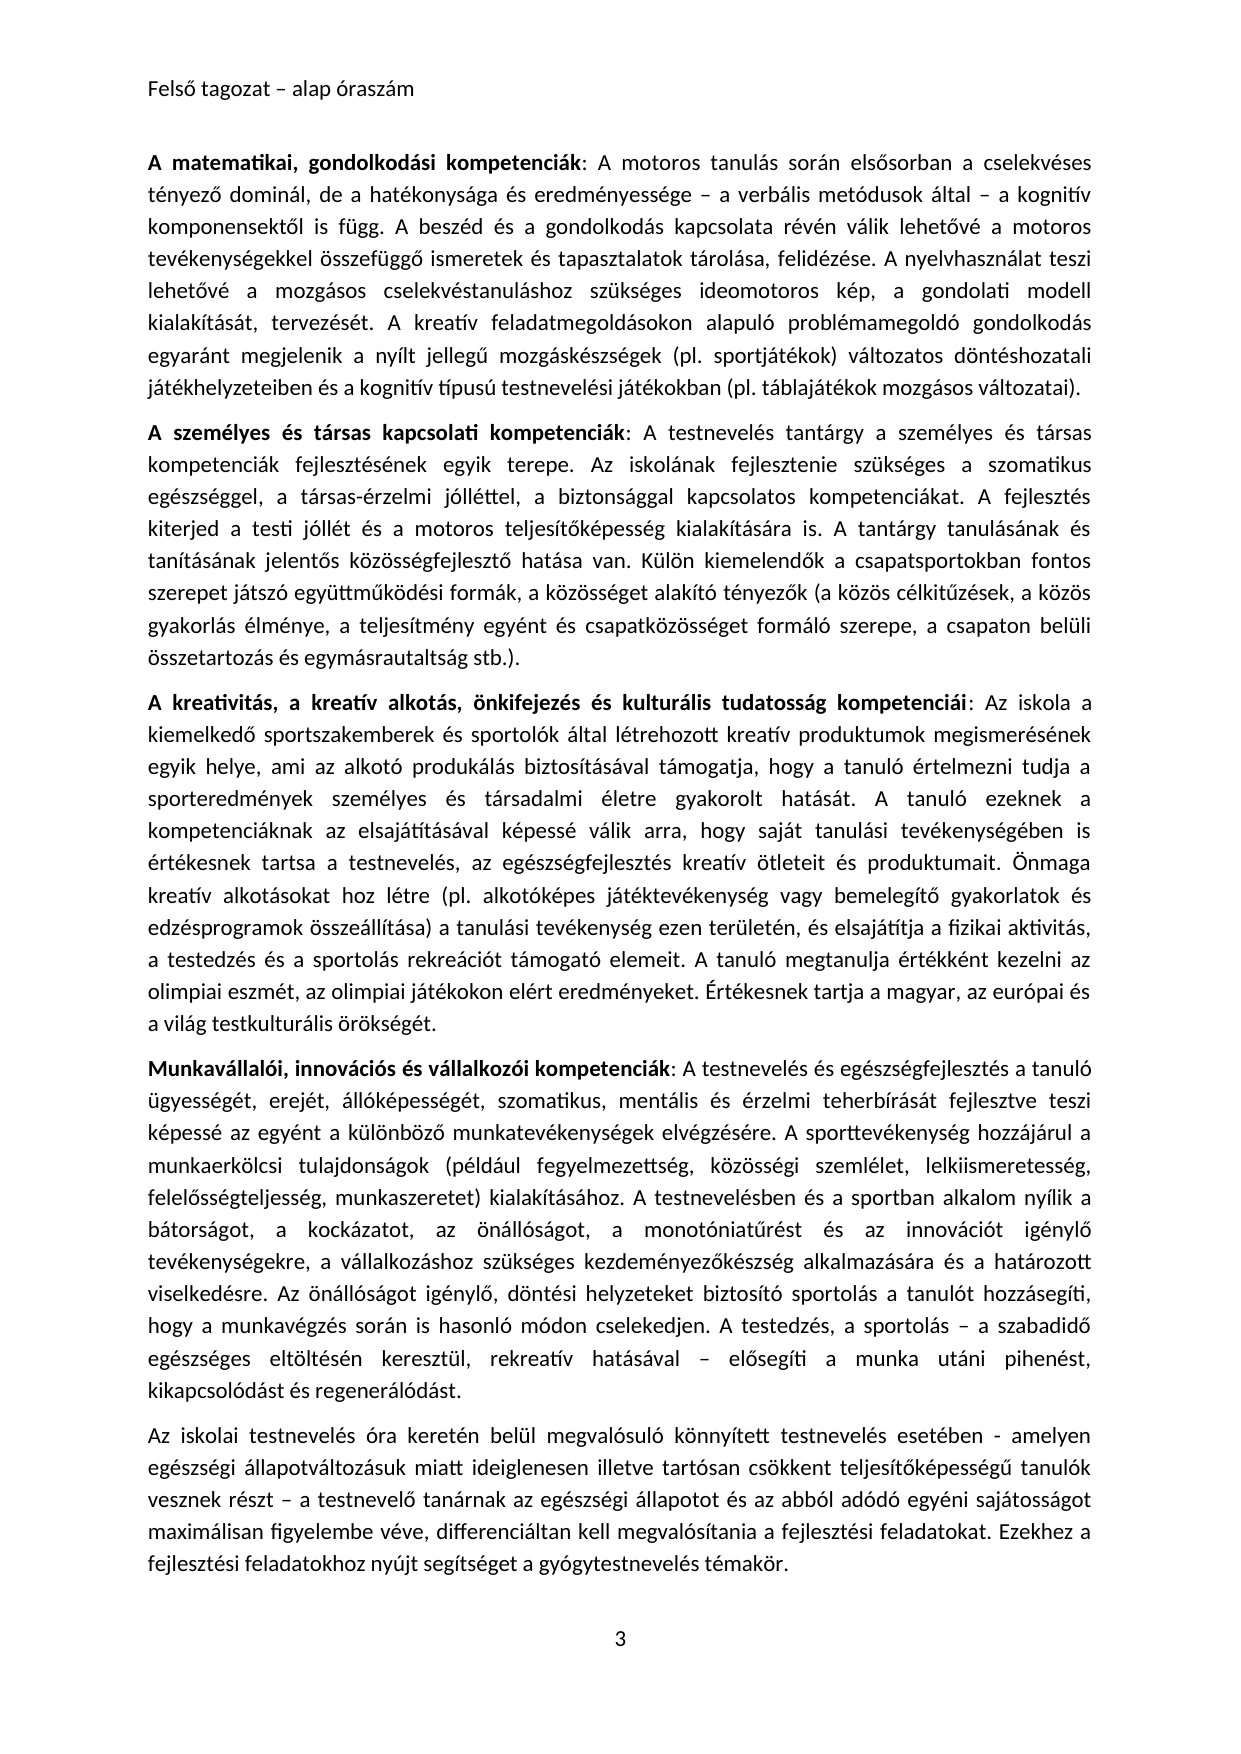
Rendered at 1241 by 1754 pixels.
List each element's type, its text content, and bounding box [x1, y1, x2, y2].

text A matematikai, gondolkodási kompetenciák: A motoros tanulás során elsősorban a cselekvéses tényező dominál, de a hatékonysága és eredményessége – a verbális metódusok által – a kognitív komponensektől is függ. A beszéd és a gondolkodás kapcsolata révén válik lehetővé a motoros tevékenységekkel összefüggő ismeretek és tapasztalatok tárolása, felidézése. A nyelvhasználat teszi lehetővé a mozgásos cselekvéstanuláshoz szükséges ideomotoros kép, a gondolati modell kialakítását, tervezését. A kreatív feladatmegoldásokon alapuló problémamegoldó gondolkodás egyaránt megjelenik a nyílt jellegű mozgáskészségek (pl. sportjátékok) változatos döntéshozatali játékhelyzeteiben és a kognitív típusú testnevelési játékokban (pl. táblajátékok mozgásos változatai). [148, 148, 1093, 401]
text A személyes és társas kapcsolati kompetenciák: A testnevelés tantárgy a személyes és társas kompetenciák fejlesztésének egyik terepe. Az iskolának fejlesztenie szükséges a szomatikus egészséggel, a társas-érzelmi jólléttel, a biztonsággal kapcsolatos kompetenciákat. A fejlesztés kiterjed a testi jóllét és a motoros teljesítőképesség kialakítására is. A tantárgy tanulásának és tanításának jelentős közösségfejlesztő hatása van. Külön kiemelendők a csapatsportokban fontos szerepet játszó együttműködési formák, a közösséget alakító tényezők (a közös célkitűzések, a közös gyakorlás élménye, a teljesítmény egyént és csapatközösséget formáló szerepe, a csapaton belüli összetartozás és egymásrautaltság stb.). [148, 418, 1093, 671]
text Az iskolai testnevelés óra keretén belül megvalósuló könnyített testnevelés esetében - amelyen egészségi állapotváltozásuk miatt ideiglenesen illetve tartósan csökkent teljesítőképességű tanulók vesznek részt – a testnevelő tanárnak az egészségi állapotot és az abból adódó egyéni sajátosságot maximálisan figyelembe véve, differenciáltan kell megvalósítania a fejlesztési feladatokat. Ezekhez a fejlesztési feladatokhoz nyújt segítséget a gyógytestnevelés témakör. [148, 1421, 1093, 1577]
text A kreativitás, a kreatív alkotás, önkifejezés és kulturális tudatosság kompetenciái: Az iskola a kiemelkedő sportszakemberek és sportolók által létrehozott kreatív produktumok megismerésének egyik helye, ami az alkotó produkálás biztosításával támogatja, hogy a tanuló értelmezni tudja a sporteredmények személyes és társadalmi életre gyakorolt hatását. A tanuló ezeknek a kompetenciáknak az elsajátításával képessé válik arra, hogy saját tanulási tevékenységében is értékesnek tartsa a testnevelés, az egészségfejlesztés kreatív ötleteit és produktumait. Önmaga kreatív alkotásokat hoz létre (pl. alkotóképes játéktevékenység vagy bemelegítő gyakorlatok és edzésprogramok összeállítása) a tanulási tevékenység ezen területén, és elsajátítja a fizikai aktivitás, a testedzés és a sportolás rekreációt támogató elemeit. A tanuló megtanulja értékként kezelni az olimpiai eszmét, az olimpiai játékokon elért eredményeket. Értékesnek tartja a magyar, az európai és a világ testkulturális örökségét. [148, 688, 1093, 1037]
text Munkavállalói, innovációs és vállalkozói kompetenciák: A testnevelés és egészségfejlesztés a tanuló ügyességét, erejét, állóképességét, szomatikus, mentális és érzelmi teherbírását fejlesztve teszi képessé az egyént a különböző munkatevékenységek elvégzésére. A sporttevékenység hozzájárul a munkaerkölcsi tulajdonságok (például fegyelmezettség, közösségi szemlélet, lelkiismeretesség, felelősségteljesség, munkaszeretet) kialakításához. A testnevelésben és a sportban alkalom nyílik a bátorságot, a kockázatot, az önállóságot, a monotóniatűrést és az innovációt igénylő tevékenységekre, a vállalkozáshoz szükséges kezdeményezőkészség alkalmazására és a határozott viselkedésre. Az önállóságot igénylő, döntési helyzeteket biztosító sportolás a tanulót hozzásegíti, hogy a munkavégzés során is hasonló módon cselekedjen. A testedzés, a sportolás – a szabadidő egészséges eltöltésén keresztül, rekreatív hatásával – elősegíti a munka utáni pihenést, kikapcsolódást és regenerálódást. [148, 1054, 1093, 1404]
